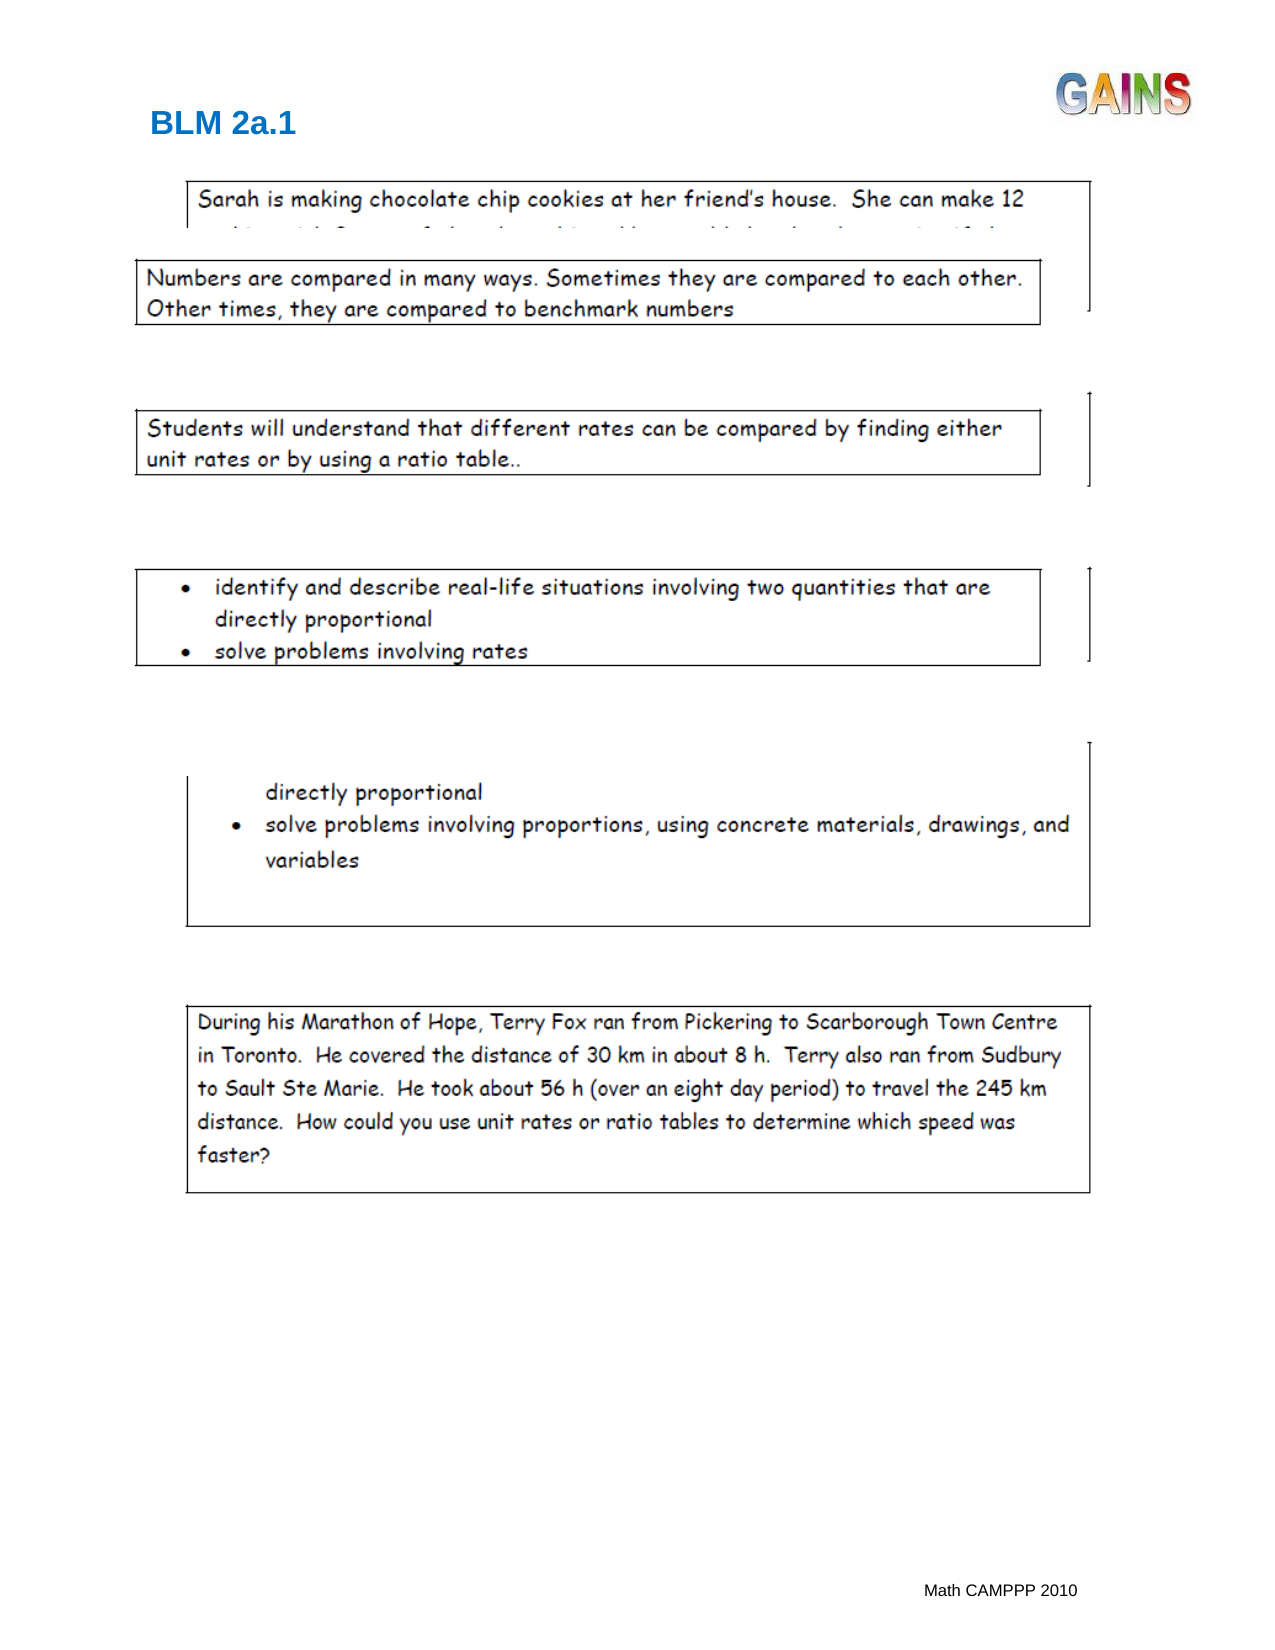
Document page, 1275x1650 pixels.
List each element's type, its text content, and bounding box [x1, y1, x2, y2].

text BLM 2a.1 [150, 103, 1125, 141]
picture [1048, 65, 1198, 122]
